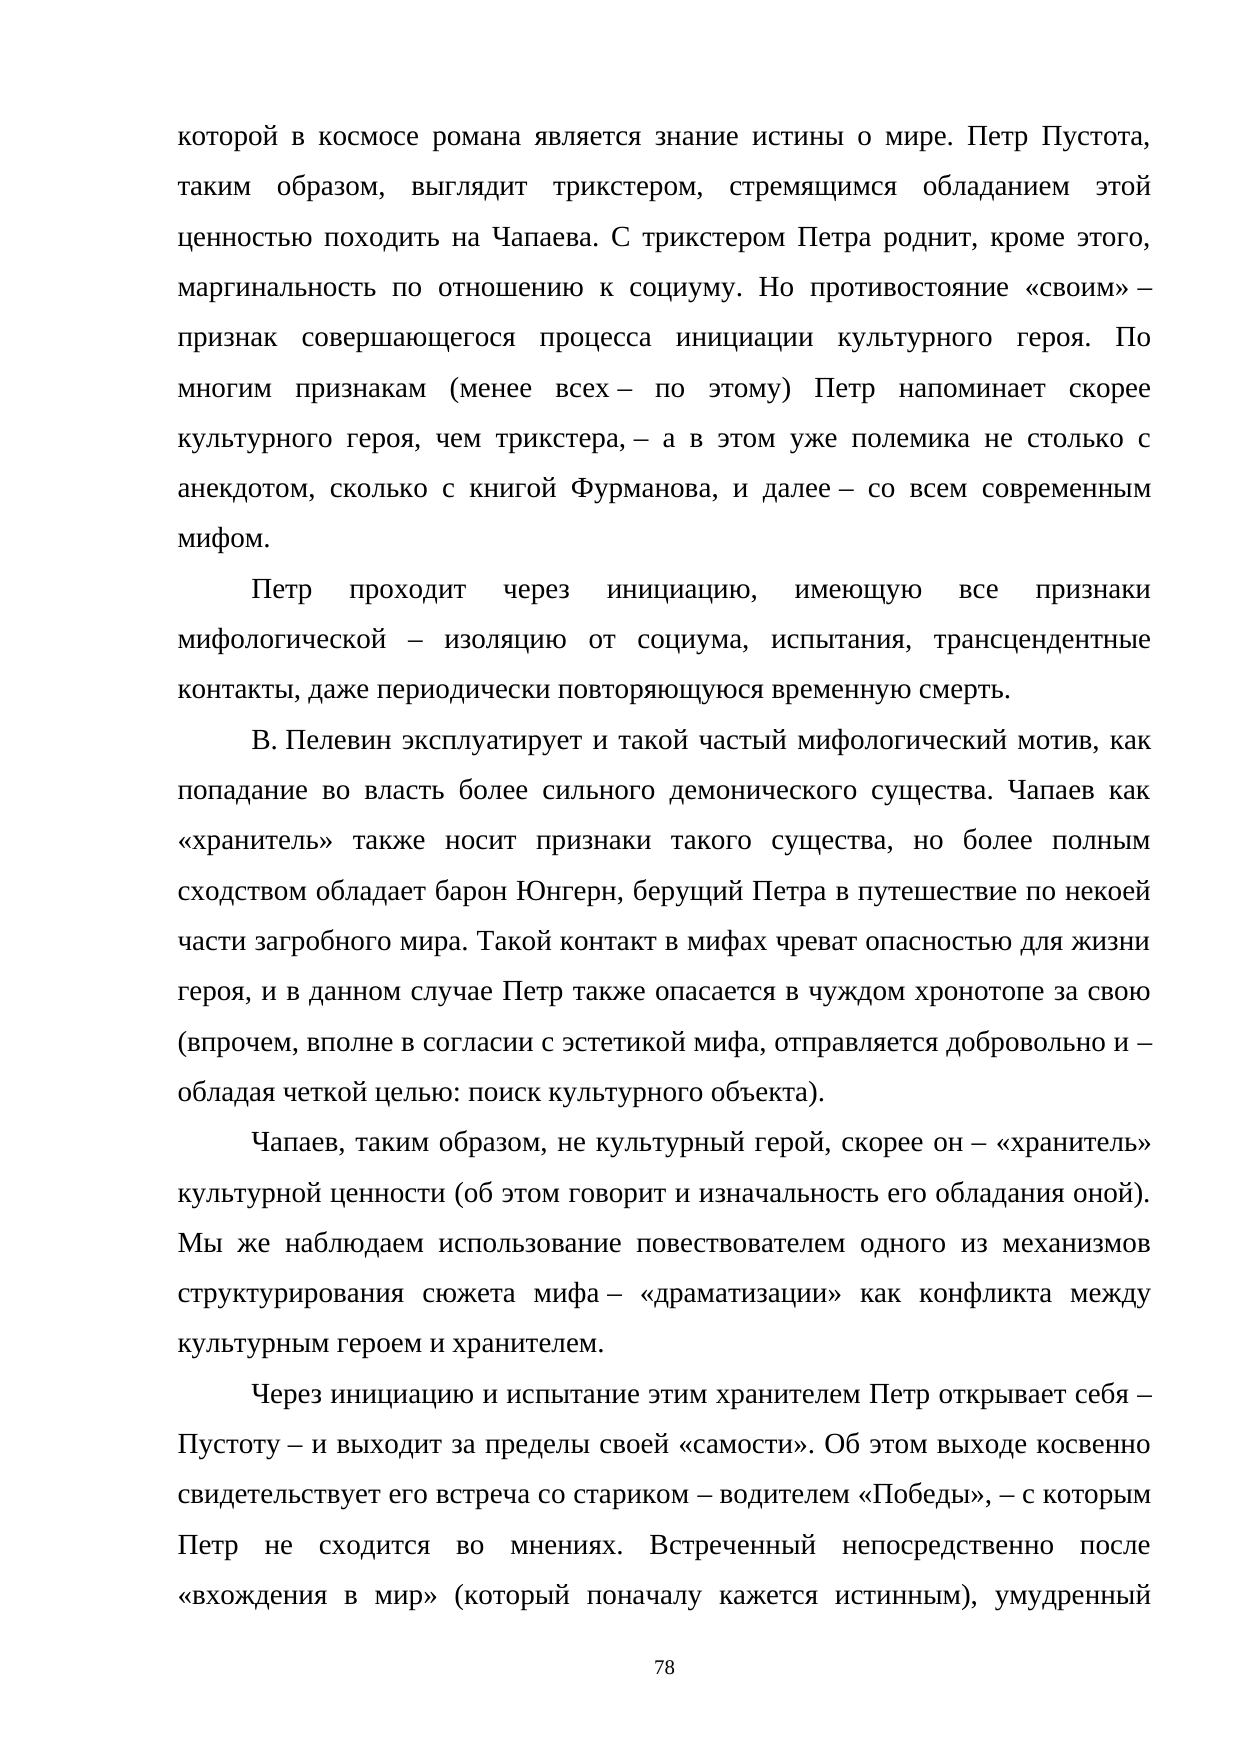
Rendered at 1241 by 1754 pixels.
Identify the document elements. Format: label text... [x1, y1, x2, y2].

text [177, 118, 1152, 554]
text В. Пелевин эксплуатирует и такой частый мифологический мотив, как попадание во власть более сильного демонического существа. Чапаев как «хранитель» также носит признаки такого существа, но более полным сходством обладает барон Юнгерн, берущий Петра в путешествие по некоей части загробного мира. Такой контакт в мифах чреват опасностью для жизни героя, и в данном случае Петр также опасается в чуждом хронотопе за свою (впрочем, вполне в согласии с эстетикой мифа, отправляется добровольно и – обладая четкой целью: поиск культурного объекта). [177, 722, 1152, 1108]
text Чапаев, таким образом, не культурный герой, скорее он – «хранитель» культурной ценности (об этом говорит и изначальность его обладания оной). Мы же наблюдаем использование повествователем одного из механизмов структурирования сюжета мифа – «драматизации» как конфликта между культурным героем и хранителем. [177, 1124, 1152, 1359]
text Петр проходит через инициацию, имеющую все признаки мифологической – изоляцию от социума, испытания, трансцендентные контакты, даже периодически повторяющуюся временную смерть. [177, 571, 1152, 705]
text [177, 1376, 1152, 1611]
